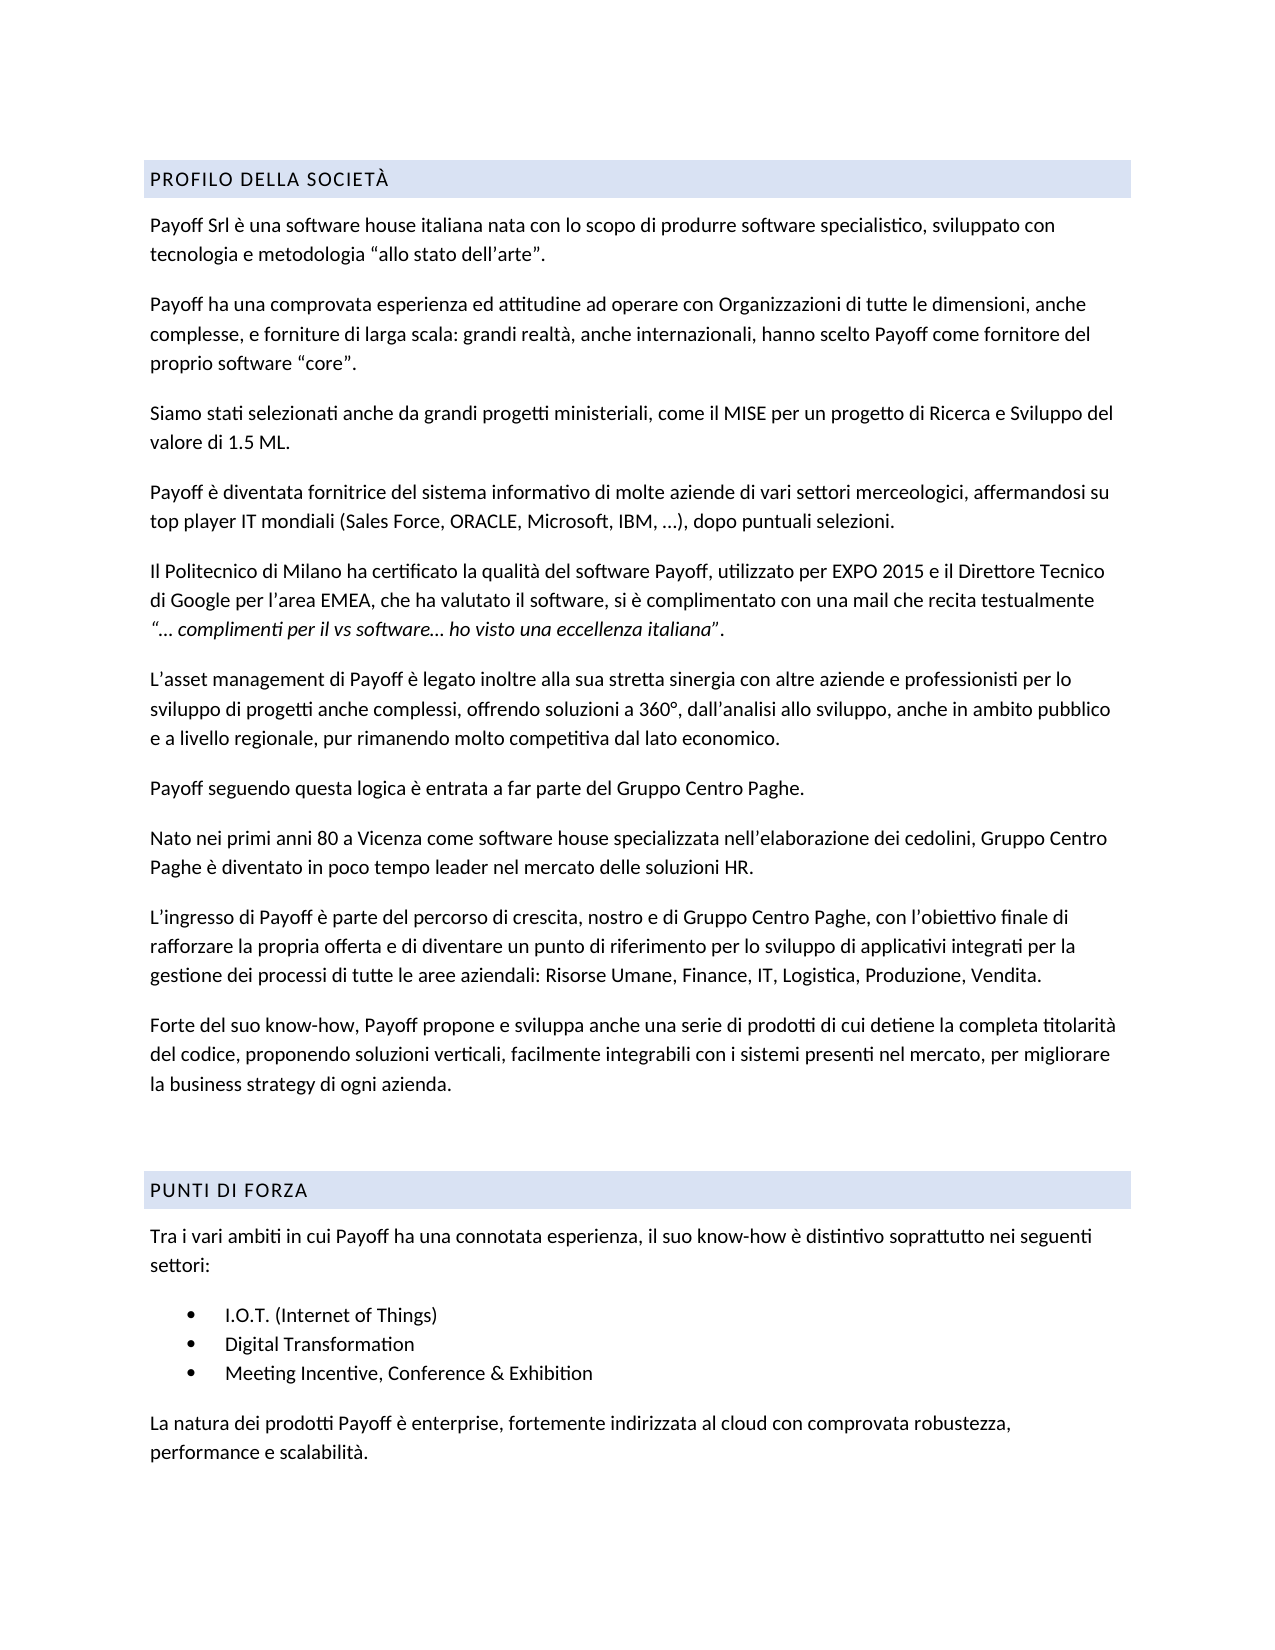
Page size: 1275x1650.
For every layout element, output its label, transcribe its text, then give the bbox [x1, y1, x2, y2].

text Tra i vari ambiti in cui Payoff ha una connotata esperienza, il suo know-how è distintivo soprattutto nei seguenti settori: [150, 1223, 1125, 1277]
list I.O.T. (Internet of Things) [187, 1302, 1125, 1327]
text L’asset management di Payoff è legato inoltre alla sua stretta sinergia con altre aziende e professionisti per lo sviluppo di progetti anche complessi, offrendo soluzioni a 360°, dall’analisi allo sviluppo, anche in ambito pubblico e a livello regionale, pur rimanendo molto competitiva dal lato economico. [150, 667, 1125, 750]
subtitle PROFILO DELLA SOCIETÀ [150, 167, 1125, 192]
list Digital Transformation [187, 1331, 1125, 1357]
text Payoff ha una comprovata esperienza ed attitudine ad operare con Organizzazioni di tutte le dimensioni, anche complesse, e forniture di larga scala: grandi realtà, anche internazionali, hanno scelto Payoff come fornitore del proprio software “core”. [150, 292, 1125, 375]
text Payoff Srl è una software house italiana nata con lo scopo di produrre software specialistico, sviluppato con tecnologia e metodologia “allo stato dell’arte”. [150, 212, 1125, 267]
text Siamo stati selezionati anche da grandi progetti ministeriali, come il MISE per un progetto di Ricerca e Sviluppo del valore di 1.5 ML. [150, 400, 1125, 454]
text Il Politecnico di Milano ha certificato la qualità del software Payoff, utilizzato per EXPO 2015 e il Direttore Tecnico di Google per l’area EMEA, che ha valutato il software, si è complimentato con una mail che recita testualmente “… complimenti per il vs software… ho visto una eccellenza italiana”. [150, 558, 1125, 642]
text Nato nei primi anni 80 a Vicenza come software house specializzata nell’elaborazione dei cedolini, Gruppo Centro Paghe è diventato in poco tempo leader nel mercato delle soluzioni HR. [150, 825, 1125, 879]
text Forte del suo know-how, Payoff propone e sviluppa anche una serie di prodotti di cui detiene la completa titolarità del codice, proponendo soluzioni verticali, facilmente integrabili con i sistemi presenti nel mercato, per migliorare la business strategy di ogni azienda. [150, 1012, 1125, 1096]
text Payoff è diventata fornitrice del sistema informativo di molte aziende di vari settori merceologici, affermandosi su top player IT mondiali (Sales Force, ORACLE, Microsoft, IBM, …), dopo puntuali selezioni. [150, 479, 1125, 534]
text La natura dei prodotti Payoff è enterprise, fortemente indirizzata al cloud con comprovata robustezza, performance e scalabilità. [150, 1410, 1125, 1465]
text L’ingresso di Payoff è parte del percorso di crescita, nostro e di Gruppo Centro Paghe, con l’obiettivo finale di rafforzare la propria offerta e di diventare un punto di riferimento per lo sviluppo di applicativi integrati per la gestione dei processi di tutte le aree aziendali: Risorse Umane, Finance, IT, Logistica, Produzione, Vendita. [150, 904, 1125, 988]
text Payoff seguendo questa logica è entrata a far parte del Gruppo Centro Paghe. [150, 775, 1125, 800]
list Meeting Incentive, Conference & Exhibition [187, 1360, 1125, 1386]
subtitle PUNTI DI FORZA [150, 1177, 1125, 1202]
